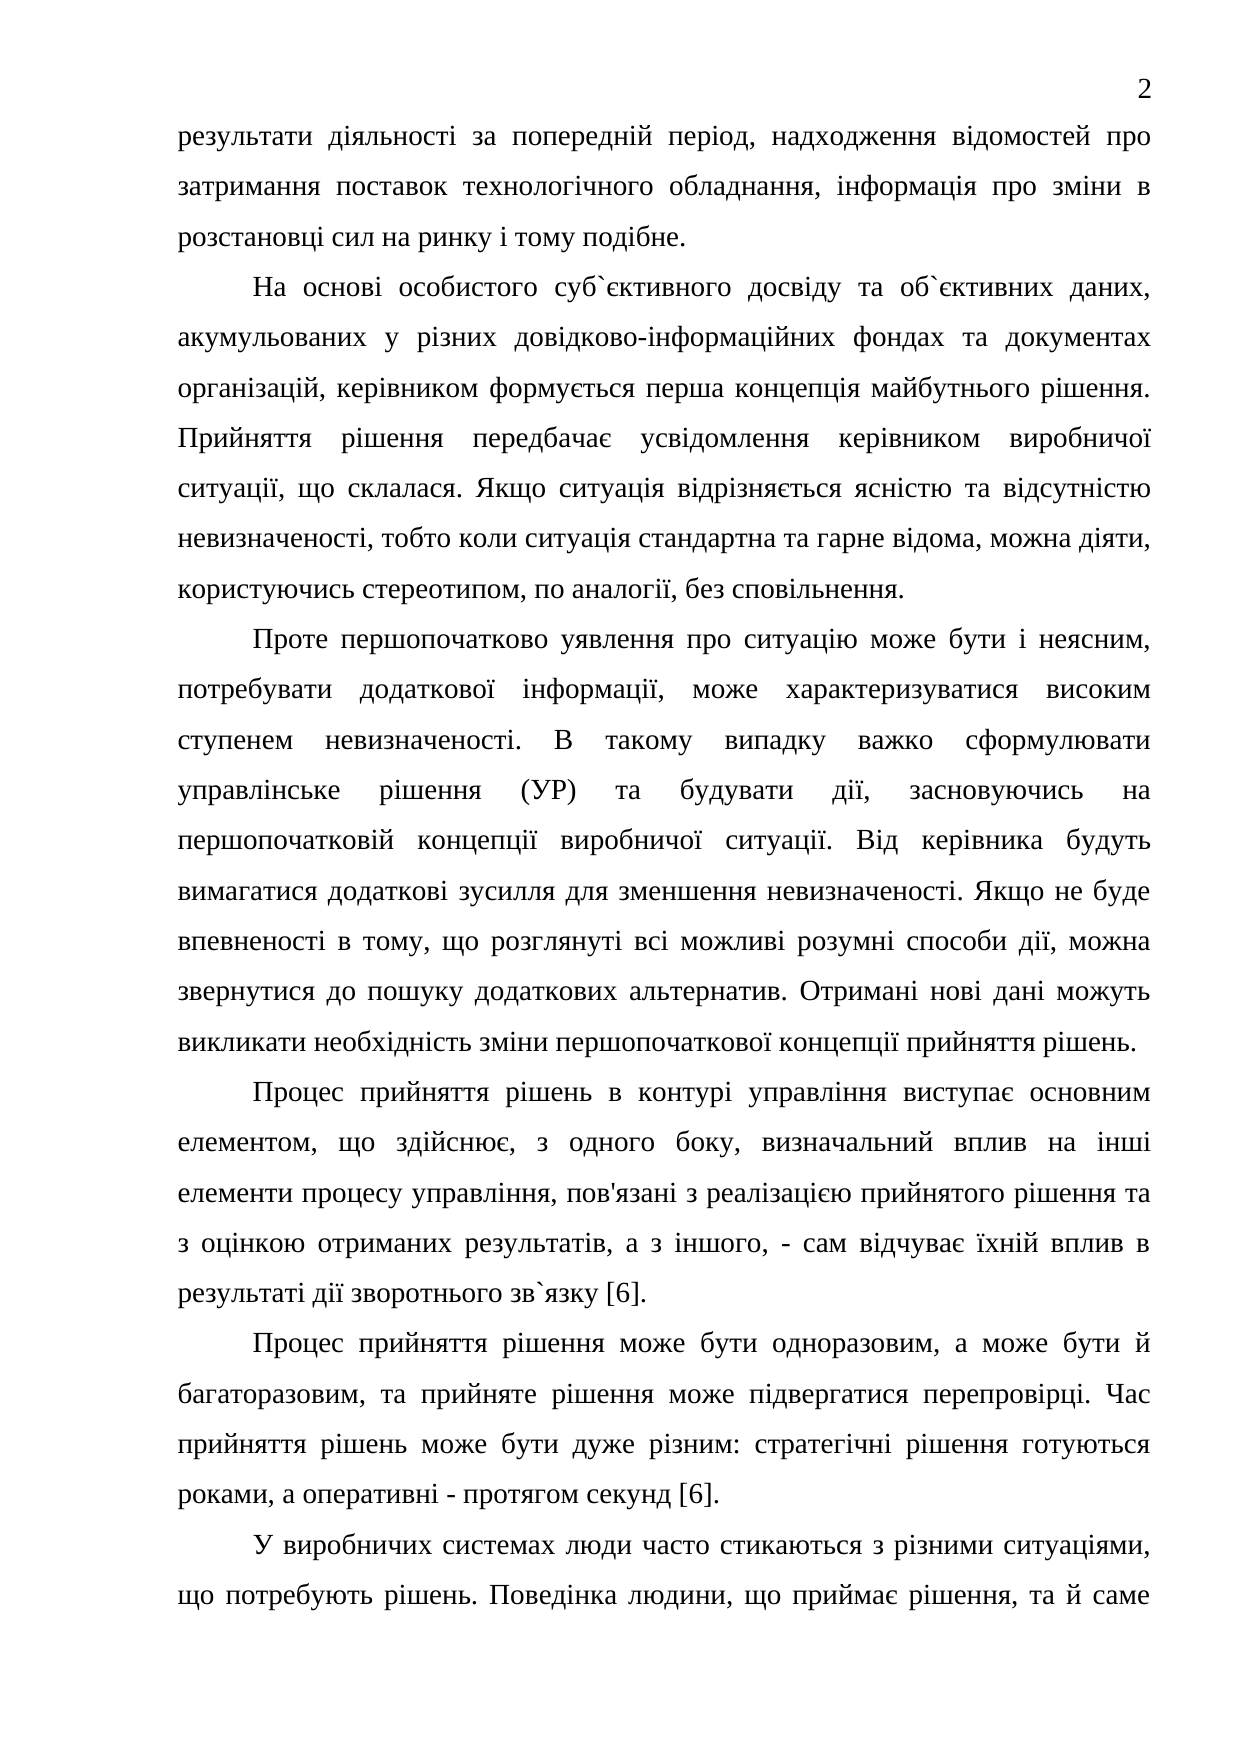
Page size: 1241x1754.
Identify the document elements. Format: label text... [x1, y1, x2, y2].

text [177, 118, 1152, 252]
text Процес прийняття рiшень в контурі управління виступає основним елементом, що здійснює, з одного боку, визначальний вплив на інші елементи процесу управління, пов'язані з реалізацією прийнятого рішення та з оцінкою отриманих результатів, а з іншого, - сам відчуває їхній вплив в результаті дії зворотнього зв`язку [6]. [177, 1074, 1152, 1309]
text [177, 1527, 1152, 1611]
text Процес прийняття рішення може бути одноразовим, а може бути й багаторазовим, та прийняте рішення може підвергатися перепровiрцi. Час прийняття рішень може бути дуже різним: стратегічні рішення готуються роками, а оперативні - протягом секунд [6]. [177, 1326, 1152, 1510]
text На основі особистого суб`єктивного досвіду та об`єктивних даних, акумульованих у різних довідково-інформаційних фондах та документах організацій, керівником формується перша концепція майбутнього рішення. Прийняття рішення передбачає усвідомлення керівником виробничої ситуації, що склалася. Якщо ситуація відрізняється ясністю та відсутністю невизначеності, тобто коли ситуація стандартна та гарне відома, можна діяти, користуючись стереотипом, по аналогії, без сповільнення. [177, 269, 1152, 604]
text Проте першопочатково уявлення про ситуацію може бути i неясним, потребувати додаткової інформації, може характеризуватися високим ступенем невизначеностi. В такому випадку важко сформулювати управлінське рішення (УР) та будувати дії, засновуючись на першопочатковiй концепції виробничої ситуації. Від керівника будуть вимагатися додаткові зусилля для зменшення невизначеності. Якщо не буде впевненості в тому, що розглянуті всі можливі розумні способи дії, можна звернутися до пошуку додаткових альтернатив. Отримані нові дані можуть викликати необхідність зміни першопочаткової концепції прийняття рішень. [177, 621, 1152, 1057]
